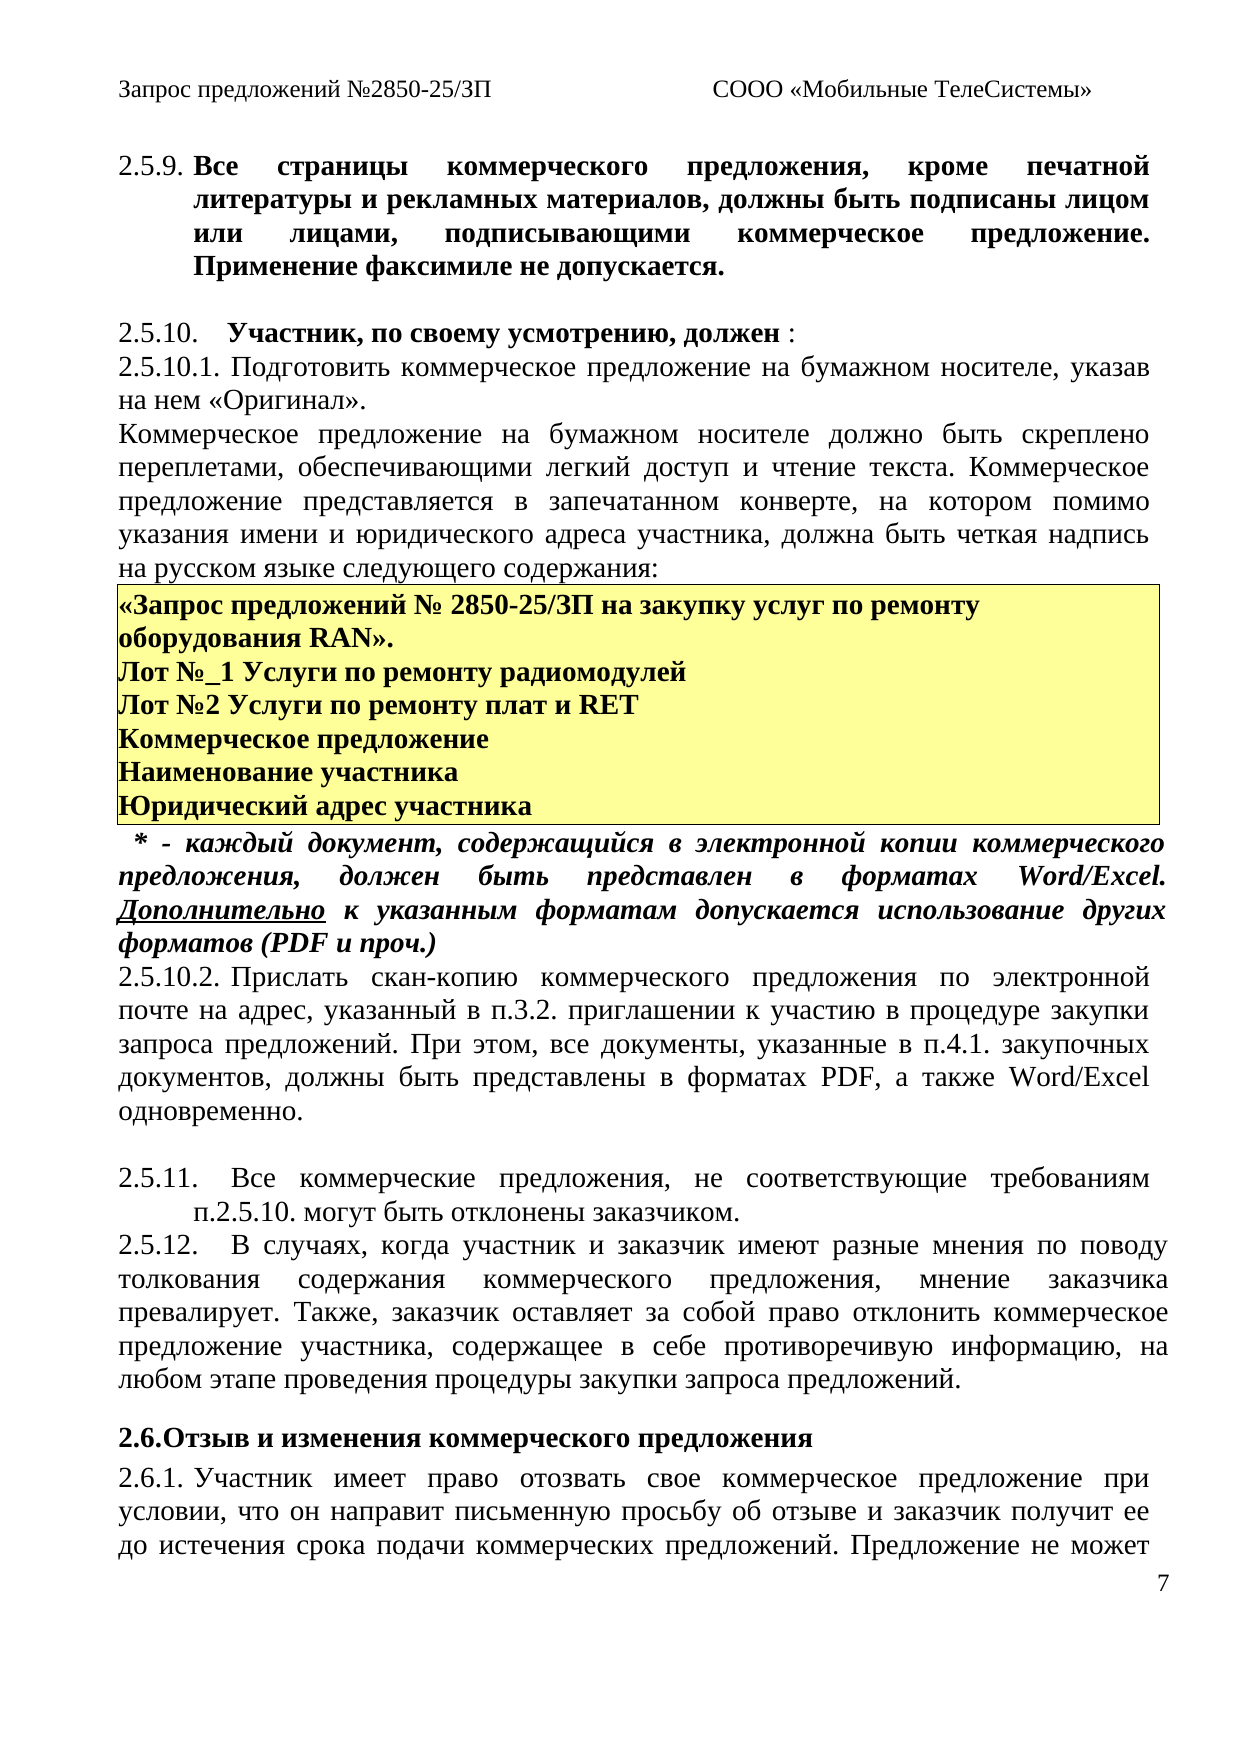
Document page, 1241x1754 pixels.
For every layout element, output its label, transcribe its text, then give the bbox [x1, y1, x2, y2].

list В случаях, когда участник и заказчик имеют разные мнения по поводу толкования содержания коммерческого предложения, мнение заказчика превалирует. Также, заказчик оставляет за собой право отклонить коммерческое предложение участника, содержащее в себе противоречивую информацию, на любом этапе проведения процедуры закупки запроса предложений. [118, 1227, 1169, 1395]
text «Запрос предложений № 2850-25/ЗП на закупку услуг по ремонту оборудования RAN». [118, 585, 1159, 651]
text Юридический адрес участника [118, 785, 1159, 824]
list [118, 1460, 1151, 1560]
list Прислать скан-копию коммерческого предложения по электронной почте на адрес, указанный в п.3.2. приглашении к участию в процедуре закупки запроса предложений. При этом, все документы, указанные в п.4.1. закупочных документов, должны быть представлены в форматах PDF, а также Word/Excel одновременно. [118, 959, 1151, 1127]
list Отзыв и изменения коммерческого предложения [118, 1420, 1151, 1453]
text * - каждый документ, содержащийся в электронной копии коммерческого предложения, должен быть представлен в форматах Word/Excel. Дополнительно к указанным форматам допускается использование других форматов (PDF и проч.) [118, 825, 1169, 959]
list Участник, по своему усмотрению, должен : [118, 315, 1151, 349]
list Все страницы коммерческого предложения, кроме печатной литературы и рекламных материалов, должны быть подписаны лицом или лицами, подписывающими коммерческое предложение. Применение факсимиле не допускается. [118, 148, 1151, 282]
text Лот №2 Услуги по ремонту плат и RET [118, 684, 1159, 718]
text Коммерческое предложение на бумажном носителе должно быть скреплено переплетами, обеспечивающими легкий доступ и чтение текста. Коммерческое предложение представляется в запечатанном конверте, на котором помимо указания имени и юридического адреса участника, должна быть четкая надпись на русском языке следующего содержания: [118, 416, 1151, 584]
text Лот №_1 Услуги по ремонту радиомодулей [118, 651, 1159, 684]
list Все коммерческие предложения, не соответствующие требованиям п.2.5.10. могут быть отклонены заказчиком. [118, 1160, 1151, 1227]
text Наименование участника [118, 751, 1159, 785]
text Коммерческое предложение [118, 718, 1159, 751]
list Подготовить коммерческое предложение на бумажном носителе, указав на нем «Оригинал». [118, 349, 1151, 416]
